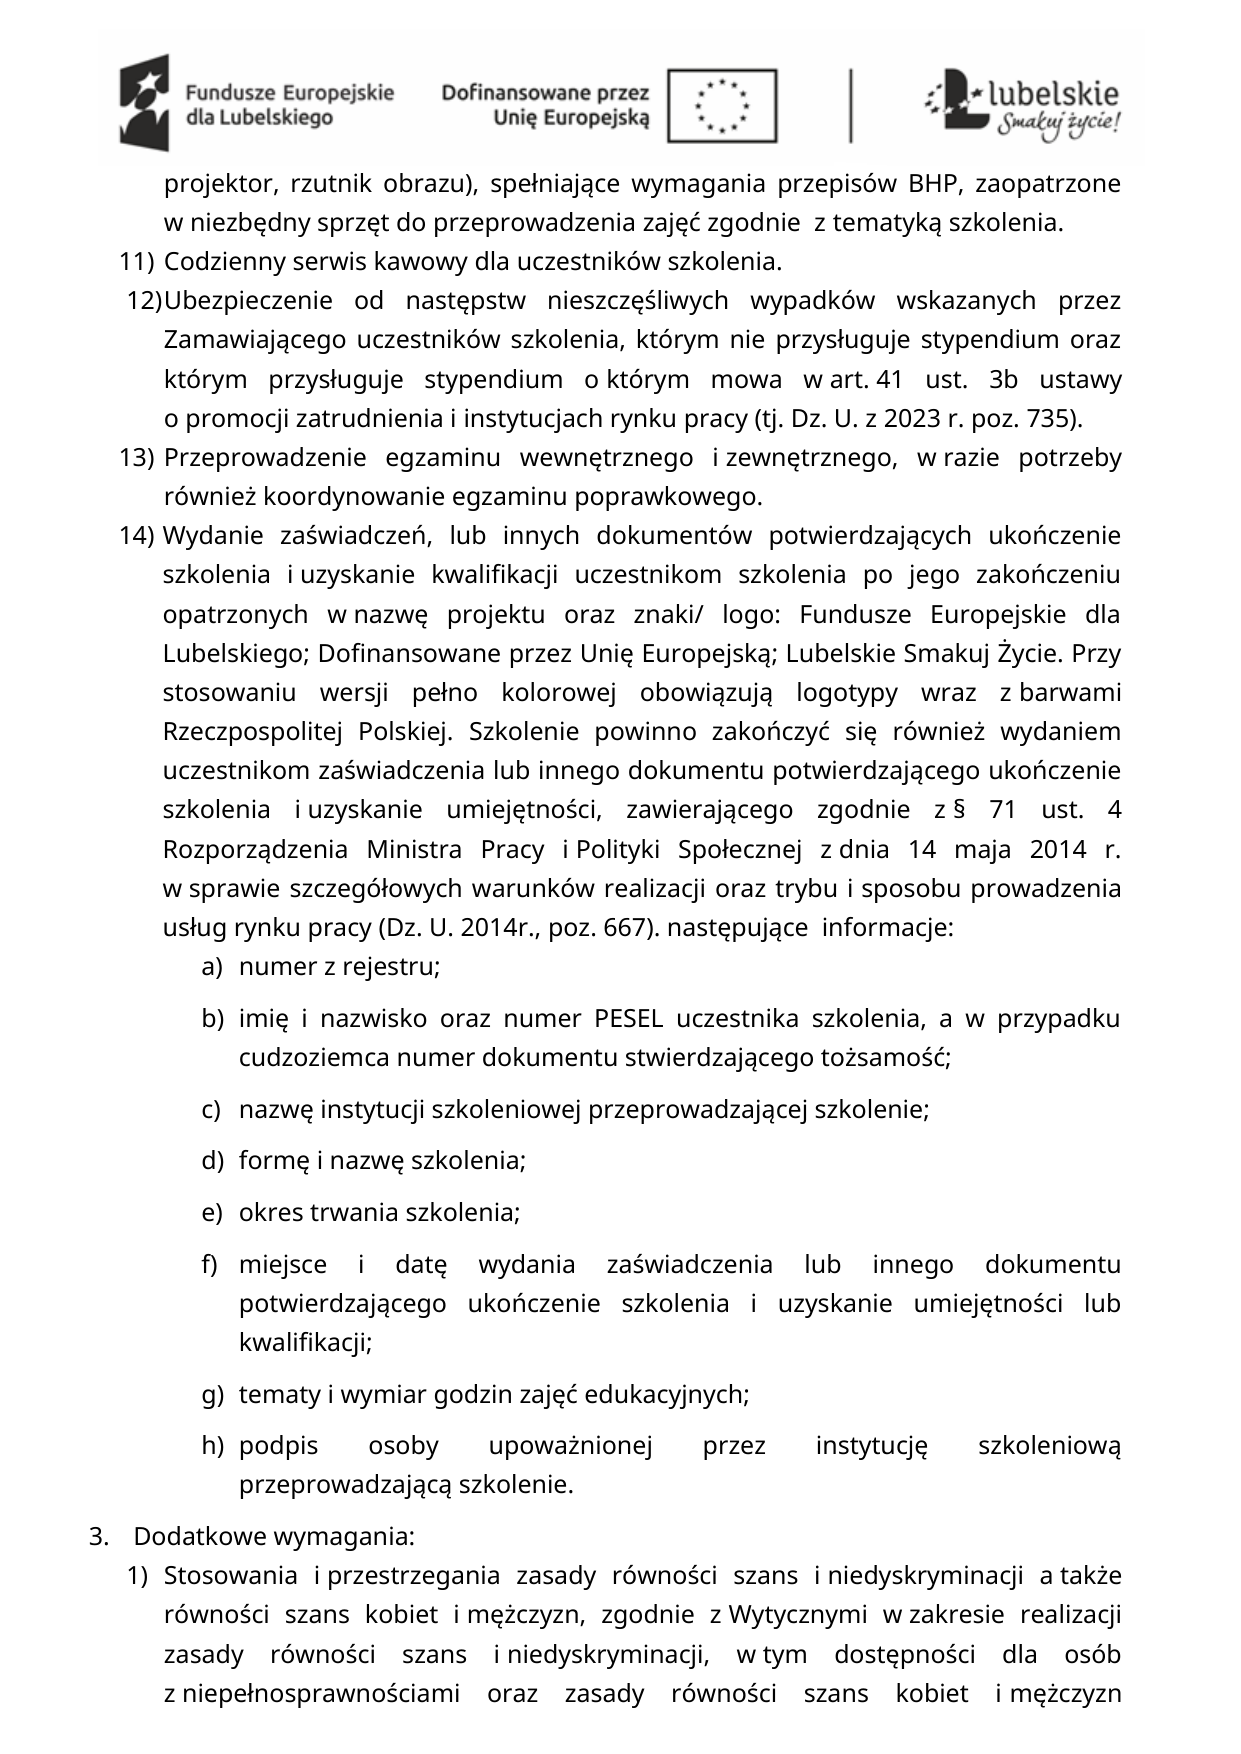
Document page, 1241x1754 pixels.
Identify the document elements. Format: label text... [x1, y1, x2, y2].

list numer z rejestru; [201, 949, 1122, 983]
list Dodatkowe wymagania: [89, 1519, 1152, 1553]
list formę i nazwę szkolenia; [201, 1143, 1122, 1177]
list podpis osoby upoważnionej przez instytucję szkoleniową przeprowadzającą szkolenie. [201, 1428, 1122, 1501]
list miejsce i datę wydania zaświadczenia lub innego dokumentu potwierdzającego ukończenie szkolenia i uzyskanie umiejętności lub kwalifikacji; [201, 1246, 1122, 1359]
list Wydanie zaświadczeń, lub innych dokumentów potwierdzających ukończenie szkolenia i uzyskanie kwalifikacji uczestnikom szkolenia po jego zakończeniu opatrzonych w nazwę projektu oraz znaki/ logo: Fundusze Europejskie dla Lubelskiego; Dofinansowane przez Unię Europejską; Lubelskie Smakuj Życie. Przy stosowaniu wersji pełno kolorowej obowiązują logotypy wraz z barwami Rzeczpospolitej Polskiej. Szkolenie powinno zakończyć się również wydaniem uczestnikom zaświadczenia lub innego dokumentu potwierdzającego ukończenie szkolenia i uzyskanie umiejętności, zawierającego zgodnie z § 71 ust. 4 Rozporządzenia Ministra Pracy i Polityki Społecznej z dnia 14 maja 2014 r. w sprawie szczegółowych warunków realizacji oraz trybu i sposobu prowadzenia usług rynku pracy (Dz. U. 2014r., poz. 667). następujące informacje: [118, 518, 1122, 944]
list imię i nazwisko oraz numer PESEL uczestnika szkolenia, a w przypadku cudzoziemca numer dokumentu stwierdzającego tożsamość; [201, 1000, 1122, 1074]
list tematy i wymiar godzin zajęć edukacyjnych; [201, 1376, 1122, 1410]
picture [94, 29, 1146, 166]
list nazwę instytucji szkoleniowej przeprowadzającej szkolenie; [201, 1091, 1122, 1125]
list Przeprowadzenie egzaminu wewnętrznego i zewnętrznego, w razie potrzeby również koordynowanie egzaminu poprawkowego. [118, 439, 1122, 513]
list okres trwania szkolenia; [201, 1194, 1122, 1229]
list Codzienny serwis kawowy dla uczestników szkolenia. [118, 244, 1152, 278]
list Ubezpieczenie od następstw nieszczęśliwych wypadków wskazanych przez Zamawiającego uczestników szkolenia, którym nie przysługuje stypendium oraz którym przysługuje stypendium o którym mowa w art. 41 ust. 3b ustawy o promocji zatrudnienia i instytucjach rynku pracy (tj. Dz. U. z 2023 r. poz. 735). [126, 283, 1122, 434]
